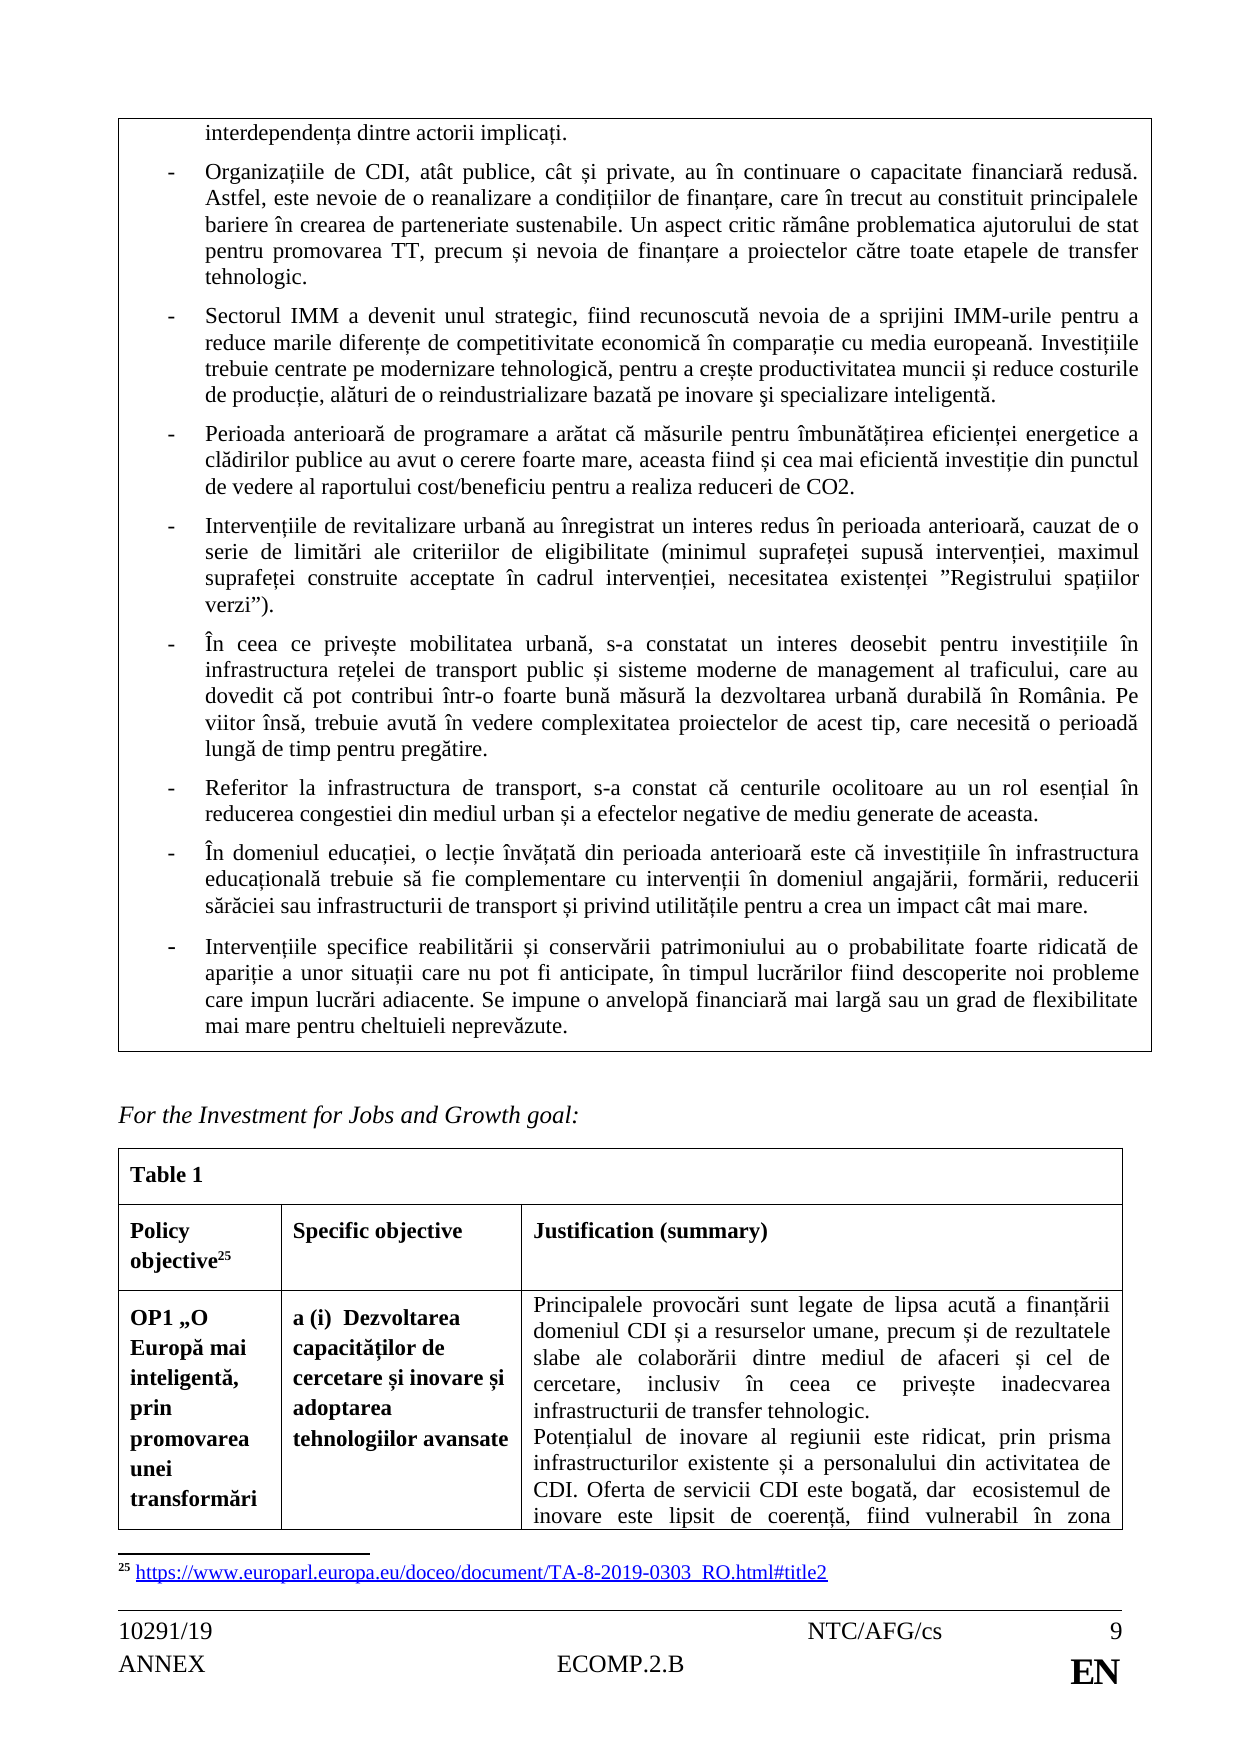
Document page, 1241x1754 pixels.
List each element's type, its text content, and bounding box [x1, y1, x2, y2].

table_cell Justification (summary) [522, 1205, 1122, 1290]
table_header Table 1 [119, 1149, 1122, 1204]
text For the Investment for Jobs and Growth goal: [118, 1100, 1122, 1128]
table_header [119, 119, 1151, 1051]
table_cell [119, 1291, 281, 1528]
table_cell Policy objective [119, 1205, 281, 1290]
table_cell Specific objective [282, 1205, 521, 1290]
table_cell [522, 1291, 1122, 1528]
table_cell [282, 1291, 521, 1528]
